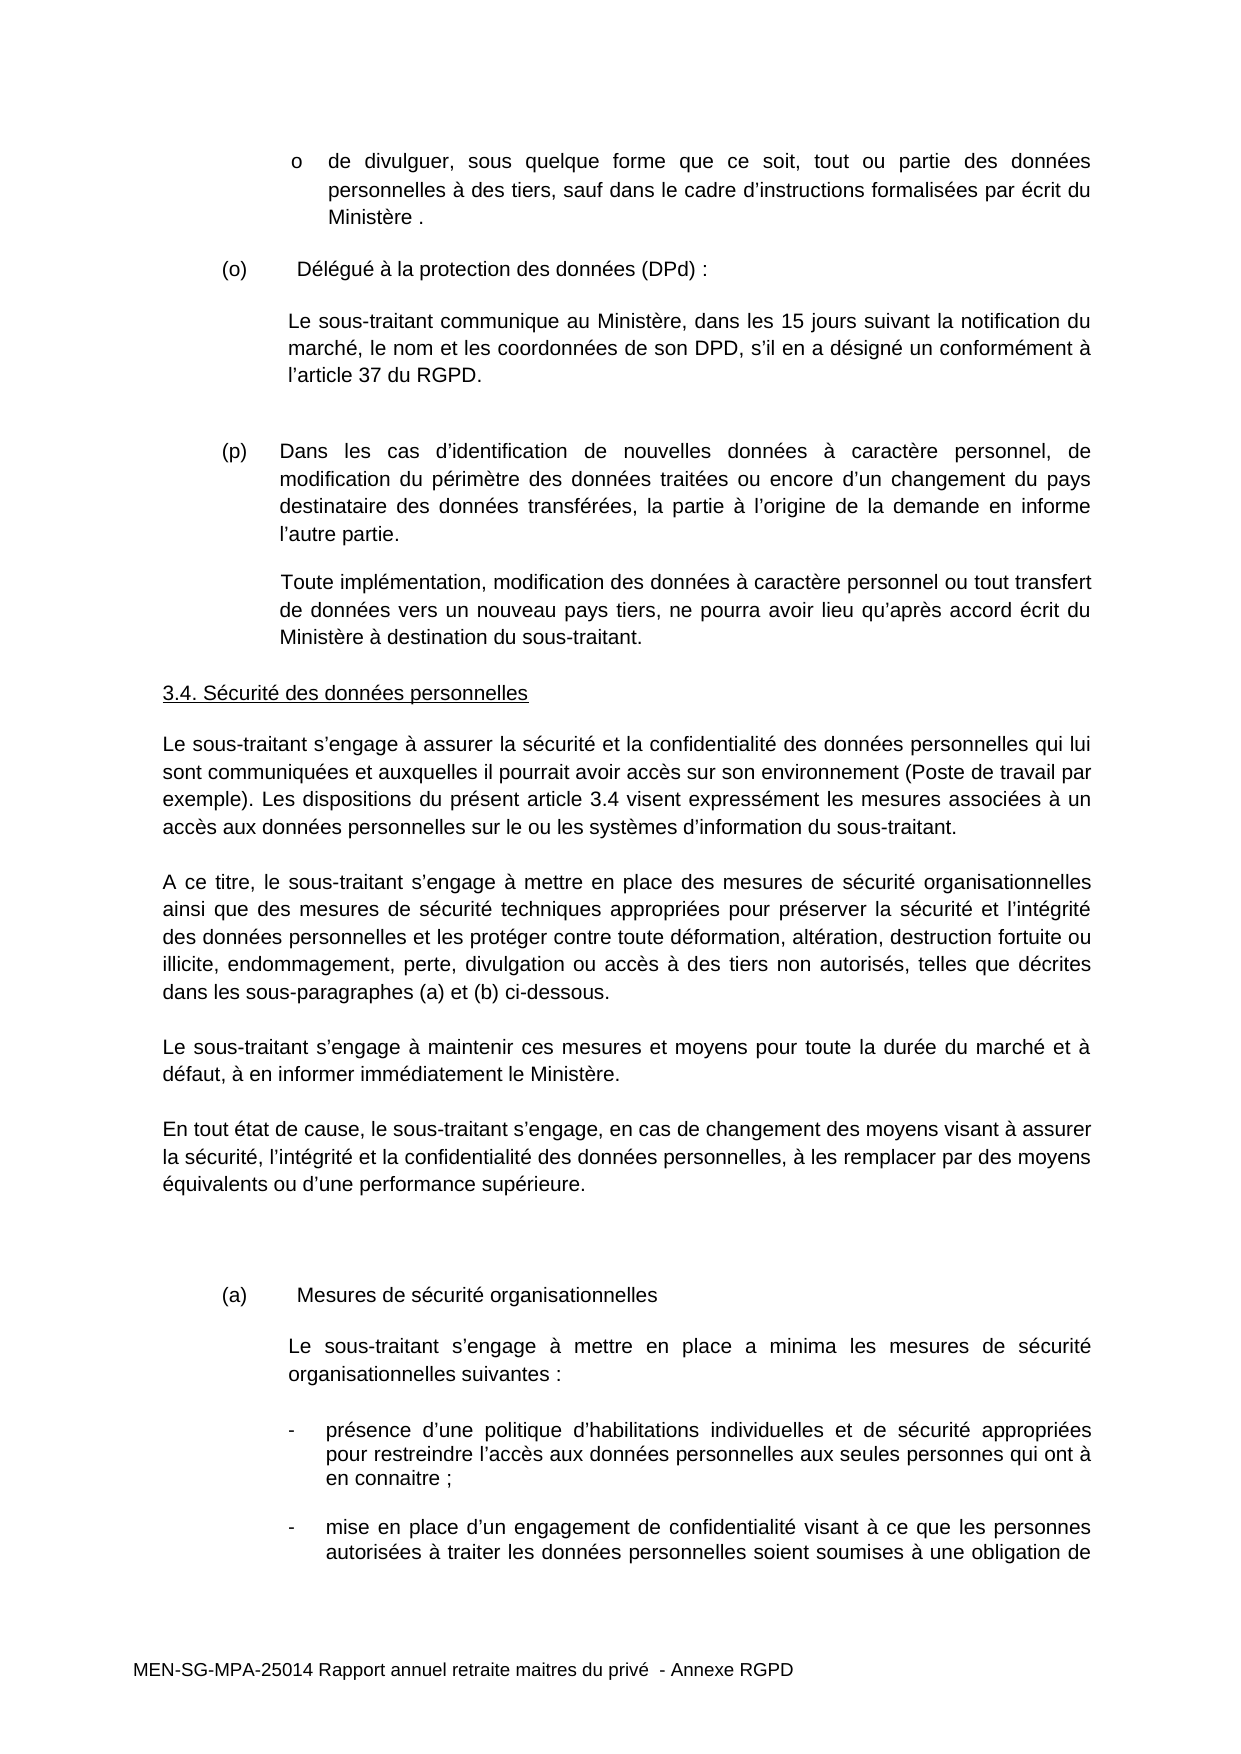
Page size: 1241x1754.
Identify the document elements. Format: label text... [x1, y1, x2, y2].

list Le sous-traitant communique au Ministère, dans les 15 jours suivant la notification du marché, le nom et les coordonnées de son DPD, s’il en a désigné un conformément à l’article 37 du RGPD. [288, 306, 1093, 387]
list présence d’une politique d’habilitations individuelles et de sécurité appropriées pour restreindre l’accès aux données personnelles aux seules personnes qui ont à en connaitre ; [288, 1417, 1093, 1490]
list de divulguer, sous quelque forme que ce soit, tout ou partie des données personnelles à des tiers, sauf dans le cadre d’instructions formalisées par écrit du Ministère . [290, 148, 1093, 229]
list 3.4. Sécurité des données personnelles [162, 678, 1093, 705]
text Le sous-traitant s’engage à mettre en place a minima les mesures de sécurité organisationnelles suivantes : [288, 1334, 1093, 1386]
text Délégué à la protection des données (DPd) : [222, 254, 1093, 281]
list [288, 1514, 1093, 1563]
text Le sous-traitant s’engage à maintenir ces mesures et moyens pour toute la durée du marché et à défaut, à en informer immédiatement le Ministère. [162, 1035, 1093, 1086]
list Mesures de sécurité organisationnelles [222, 1280, 1093, 1307]
text (p) Dans les cas d’identification de nouvelles données à caractère personnel, de modification du périmètre des données traitées ou encore d’un changement du pays destinataire des données transférées, la partie à l’origine de la demande en informe l’autre partie. [222, 439, 1093, 546]
text Toute implémentation, modification des données à caractère personnel ou tout transfert de données vers un nouveau pays tiers, ne pourra avoir lieu qu’après accord écrit du Ministère à destination du sous-traitant. [279, 570, 1093, 649]
text Le sous-traitant s’engage à assurer la sécurité et la confidentialité des données personnelles qui lui sont communiquées et auxquelles il pourrait avoir accès sur son environnement (Poste de travail par exemple). Les dispositions du présent article 3.4 visent expressément les mesures associées à un accès aux données personnelles sur le ou les systèmes d’information du sous-traitant. [162, 732, 1093, 839]
text A ce titre, le sous-traitant s’engage à mettre en place des mesures de sécurité organisationnelles ainsi que des mesures de sécurité techniques appropriées pour préserver la sécurité et l’intégrité des données personnelles et les protéger contre toute déformation, altération, destruction fortuite ou illicite, endommagement, perte, divulgation ou accès à des tiers non autorisés, telles que décrites dans les sous-paragraphes (a) et (b) ci-dessous. [162, 870, 1093, 1004]
text En tout état de cause, le sous-traitant s’engage, en cas de changement des moyens visant à assurer la sécurité, l’intégrité et la confidentialité des données personnelles, à les remplacer par des moyens équivalents ou d’une performance supérieure. [162, 1117, 1093, 1196]
